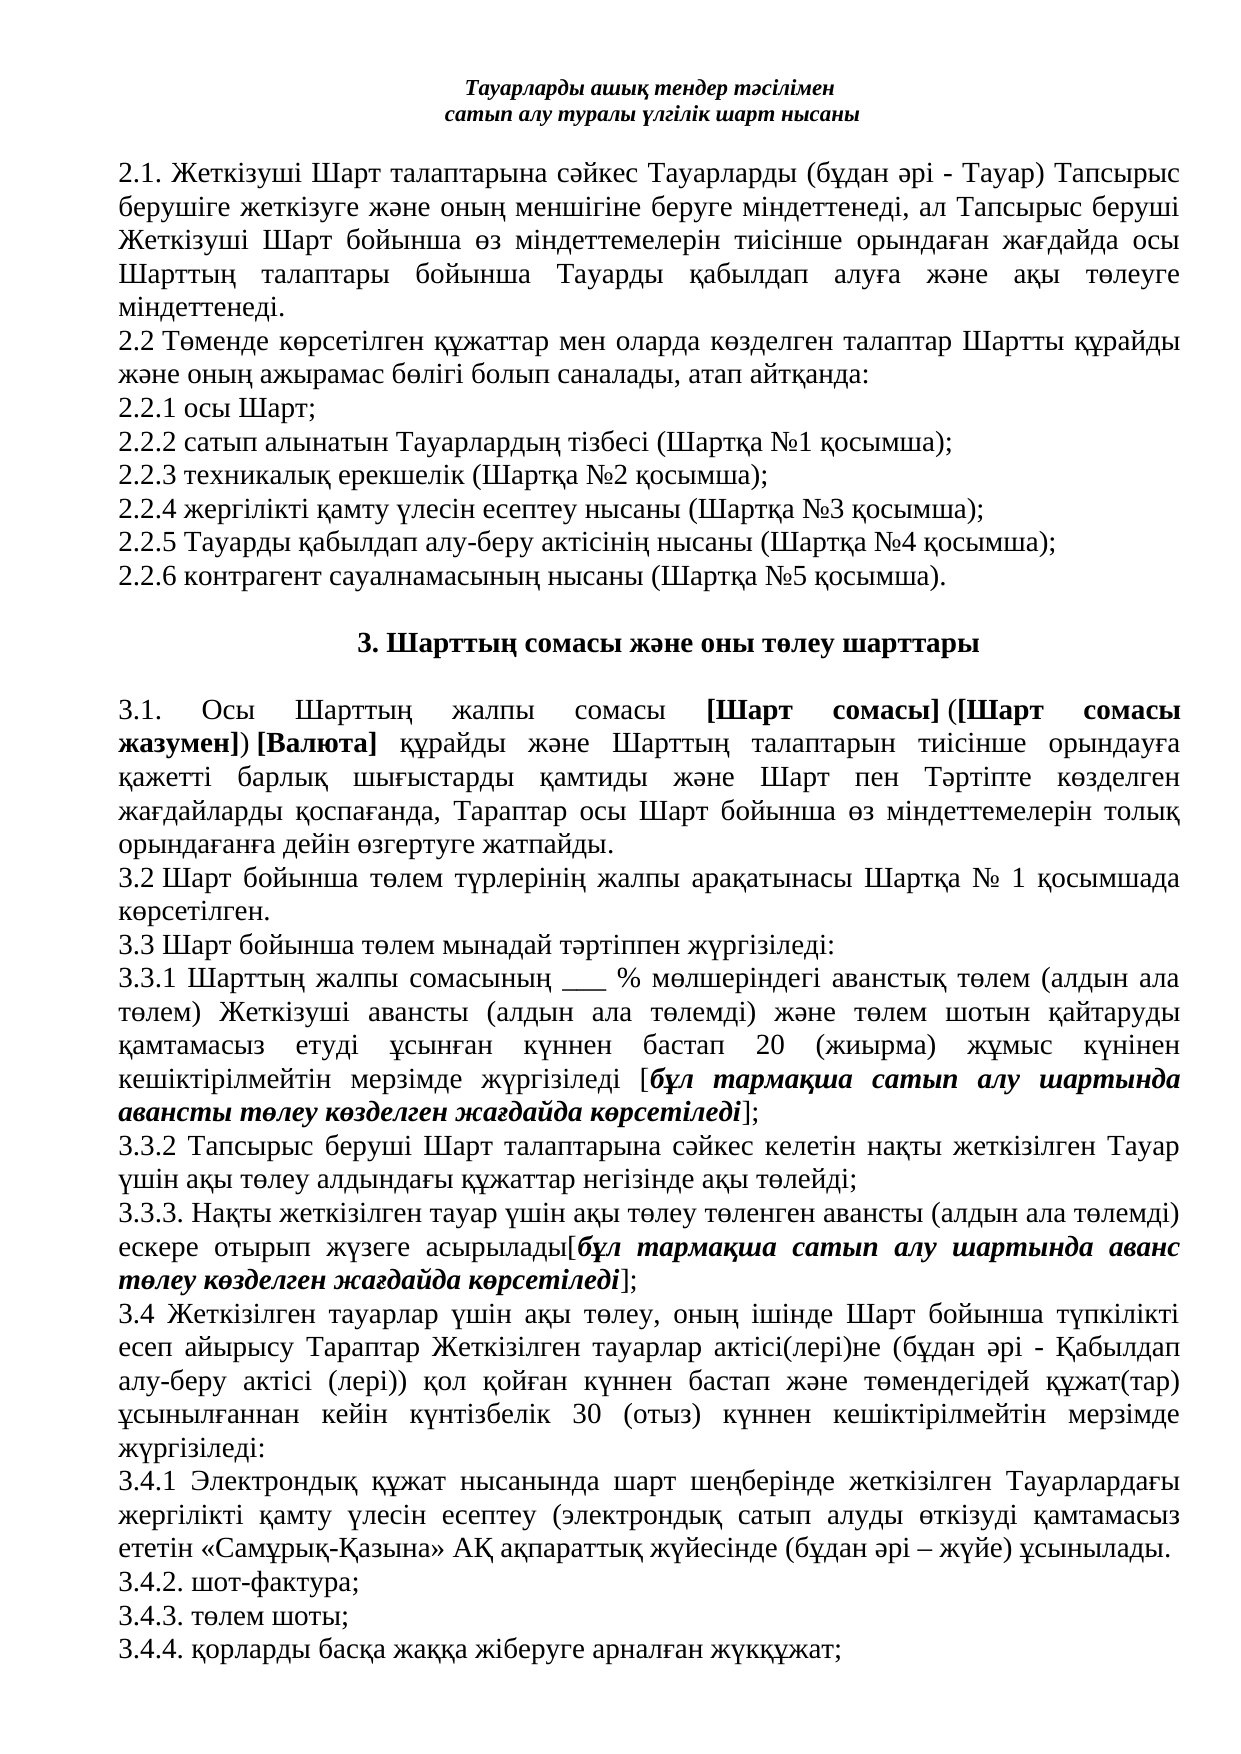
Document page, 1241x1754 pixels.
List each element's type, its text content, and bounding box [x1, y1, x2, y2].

text 2.2.6 контрагент сауалнамасының нысаны (Шартқа №5 қосымша). [118, 558, 1181, 591]
text 3.3.2 Тапсырыс беруші Шарт талаптарына сәйкес келетін нақты жеткізілген Тауар үшін ақы төлеу алдындағы құжаттар негізінде ақы төлейді; [118, 1128, 1181, 1195]
text 3.4.1 Электрондық құжат нысанында шарт шеңберінде жеткізілген Тауарлардағы жергілікті қамту үлесін есептеу (электрондық сатып алуды өткізуді қамтамасыз ететін «Самұрық-Қазына» АҚ ақпараттық жүйесінде (бұдан әрі – жүйе) ұсынылады. [118, 1463, 1181, 1564]
text 3.4.3. төлем шоты; [118, 1598, 1181, 1631]
text 3. Шарттың сомасы және оны төлеу шарттары [156, 625, 1181, 658]
text 2.2.5 Тауарды қабылдап алу-беру актісінің нысаны (Шартқа №4 қосымша); [118, 524, 1181, 558]
text 3.3.1 Шарттың жалпы сомасының ___ % мөлшеріндегі аванстық төлем (алдын ала төлем) Жеткізуші авансты (алдын ала төлемді) және төлем шотын қайтаруды қамтамасыз етуді ұсынған күннен бастап 20 (жиырма) жұмыс күнінен кешіктірілмейтін мерзімде жүргізіледі [бұл тармақша сатып алу шартында авансты төлеу көзделген жағдайда көрсетіледі]; [118, 960, 1181, 1128]
text 2.1. Жеткізуші Шарт талаптарына сәйкес Тауарларды (бұдан әрі - Тауар) Тапсырыс берушіге жеткізуге және оның меншігіне беруге міндеттенеді, ал Тапсырыс беруші Жеткізуші Шарт бойынша өз міндеттемелерін тиісінше орындаған жағдайда осы Шарттың талаптары бойынша Тауарды қабылдап алуға және ақы төлеуге міндеттенеді. [118, 289, 1181, 323]
text 3.2 Шарт бойынша төлем түрлерінің жалпы арақатынасы Шартқа № 1 қосымшада көрсетілген. [118, 860, 1181, 927]
text 2.2.1 осы Шарт; [118, 390, 1181, 424]
text 3.3 Шарт бойынша төлем мынадай тәртіппен жүргізіледі: [118, 927, 1181, 960]
text 2.2.3 техникалық ерекшелік (Шартқа №2 қосымша); [118, 457, 1181, 491]
text 2.2 Төменде көрсетілген құжаттар мен оларда көзделген талаптар Шартты құрайды және оның ажырамас бөлігі болып саналады, атап айтқанда: [118, 323, 1181, 390]
text 3.1. Осы Шарттың жалпы сомасы [Шарт сомасы] ([Шарт сомасы жазумен]) [Валюта] құрайды және Шарттың талаптарын тиісінше орындауға қажетті барлық шығыстарды қамтиды және Шарт пен Тәртіпте көзделген жағдайларды қоспағанда, Тараптар осы Шарт бойынша өз міндеттемелерін толық орындағанға дейін өзгертуге жатпайды. [118, 692, 1181, 860]
text 3.3.3. Нақты жеткізілген тауар үшін ақы төлеу төленген авансты (алдын ала төлемді) ескере отырып жүзеге асырылады[бұл тармақша сатып алу шартында аванс төлеу көзделген жағдайда көрсетіледі]; [118, 1195, 1181, 1296]
text 3.4 Жеткізілген тауарлар үшін ақы төлеу, оның ішінде Шарт бойынша түпкілікті есеп айырысу Тараптар Жеткізілген тауарлар актісі(лері)не (бұдан әрі - Қабылдап алу-беру актісі (лері)) қол қойған күннен бастап және төмендегідей құжат(тар) ұсынылғаннан кейін күнтізбелік 30 (отыз) күннен кешіктірілмейтін мерзімде жүргізіледі: [118, 1296, 1181, 1463]
text 3.4.4. қорларды басқа жаққа жіберуге арналған жүкқұжат; [118, 1631, 1181, 1665]
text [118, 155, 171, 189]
text 3.4.2. шот-фактура; [118, 1564, 1181, 1598]
text 2.2.4 жергілікті қамту үлесін есептеу нысаны (Шартқа №3 қосымша); [118, 491, 1181, 524]
text 2.2.2 сатып алынатын Тауарлардың тізбесі (Шартқа №1 қосымша); [118, 424, 1181, 457]
